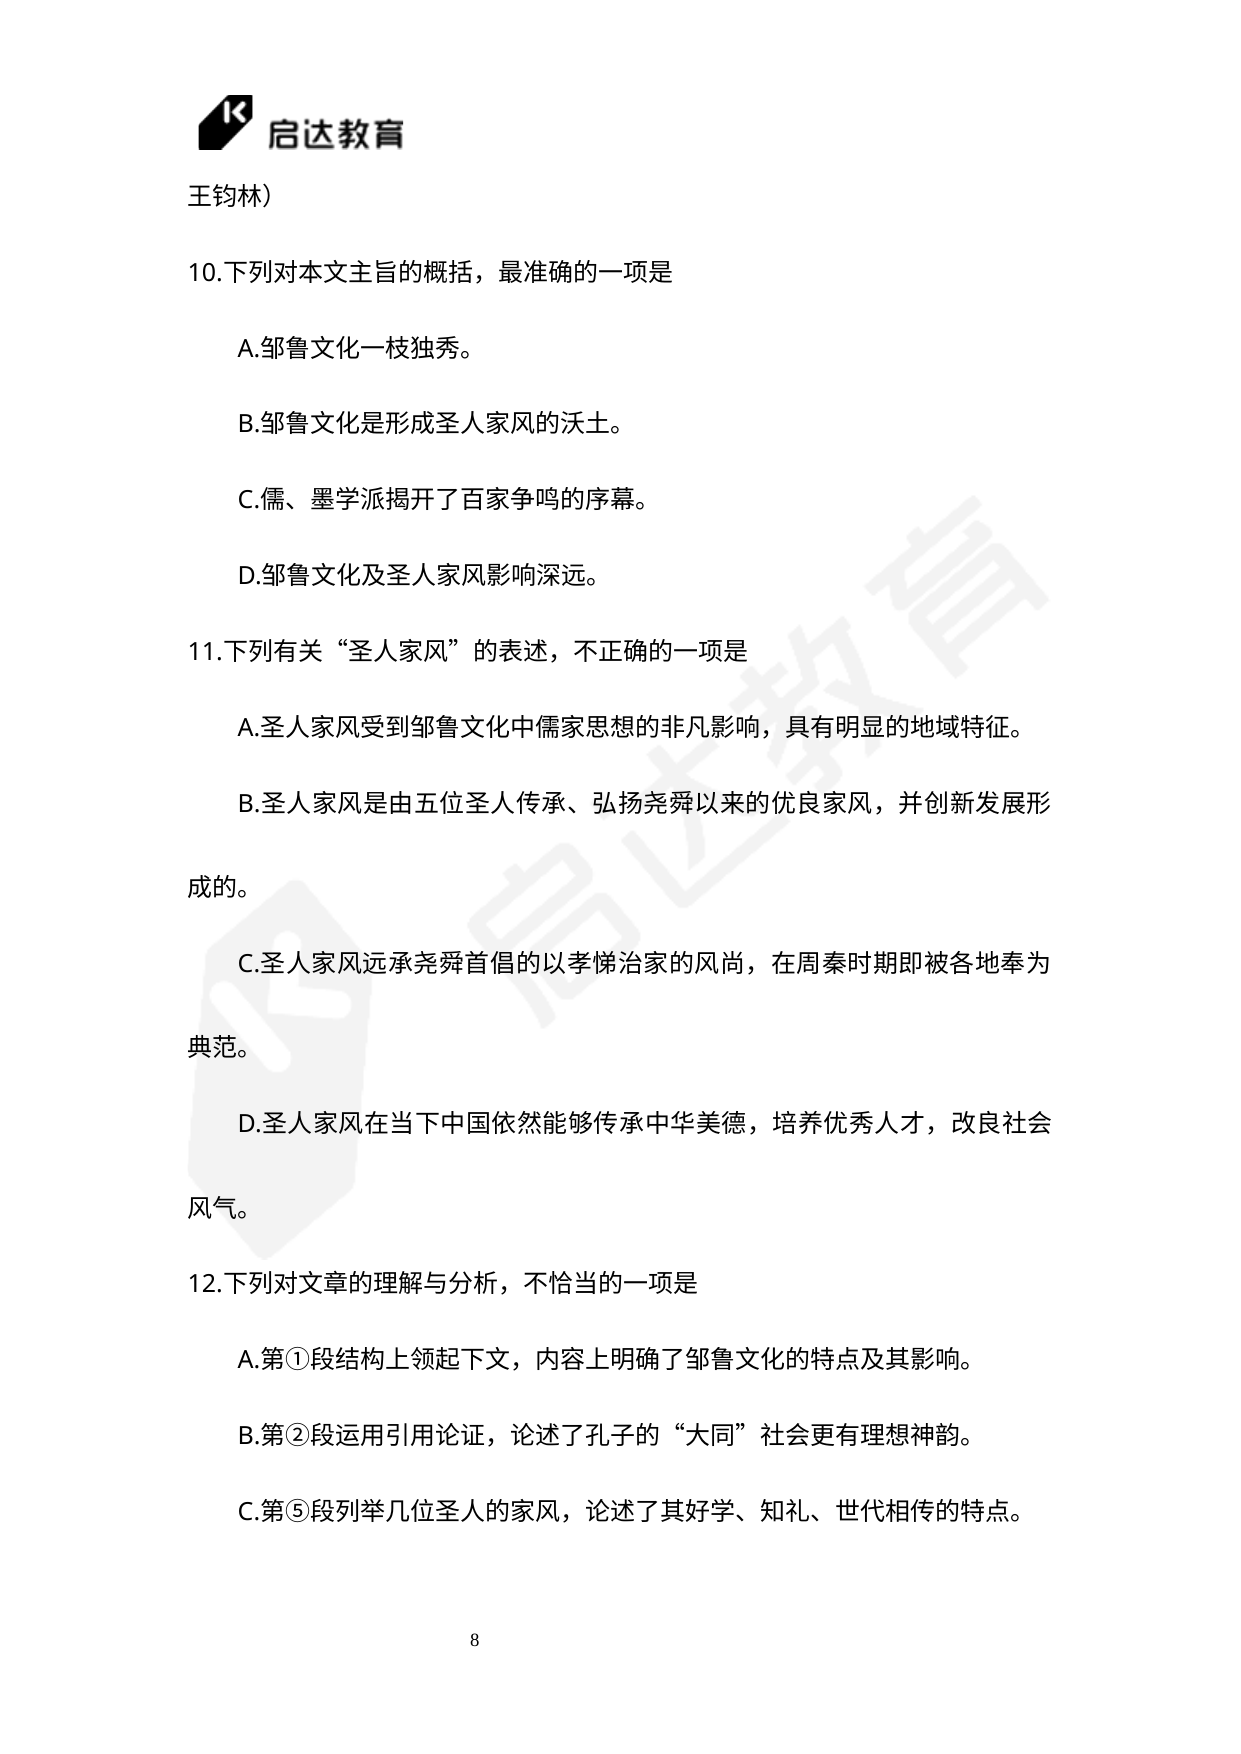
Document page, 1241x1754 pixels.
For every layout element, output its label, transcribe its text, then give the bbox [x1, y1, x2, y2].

text 10.下列对本文主旨的概括，最准确的一项是 [187, 238, 1053, 303]
text A.第①段结构上领起下文，内容上明确了邹鲁文化的特点及其影响。 [187, 1325, 1053, 1390]
text A.邹鲁文化一枝独秀。 [187, 314, 1053, 379]
text C.第⑤段列举几位圣人的家风，论述了其好学、知礼、世代相传的特点。 [187, 1477, 1053, 1542]
picture [198, 95, 404, 150]
text B.圣人家风是由五位圣人传承、弘扬尧舜以来的优良家风，并创新发展形成的。 [187, 769, 1053, 918]
text C.儒、墨学派揭开了百家争鸣的序幕。 [187, 465, 1053, 530]
text D.邹鲁文化及圣人家风影响深远。 [187, 541, 1053, 606]
text 11.下列有关“圣人家风”的表述，不正确的一项是 [187, 617, 1053, 682]
text B.第②段运用引用论证，论述了孔子的“大同”社会更有理想神韵。 [187, 1401, 1053, 1466]
text A.圣人家风受到邹鲁文化中儒家思想的非凡影响，具有明显的地域特征。 [187, 693, 1053, 758]
text （摘编自《光明日报》2018年2月24日11版，作者王钧林） [187, 162, 1053, 227]
text C.圣人家风远承尧舜首倡的以孝悌治家的风尚，在周秦时期即被各地奉为典范。 [187, 929, 1053, 1078]
text D.圣人家风在当下中国依然能够传承中华美德，培养优秀人才，改良社会风气。 [187, 1089, 1053, 1239]
text B.邹鲁文化是形成圣人家风的沃土。 [187, 389, 1053, 454]
text 12.下列对文章的理解与分析，不恰当的一项是 [187, 1249, 1053, 1314]
